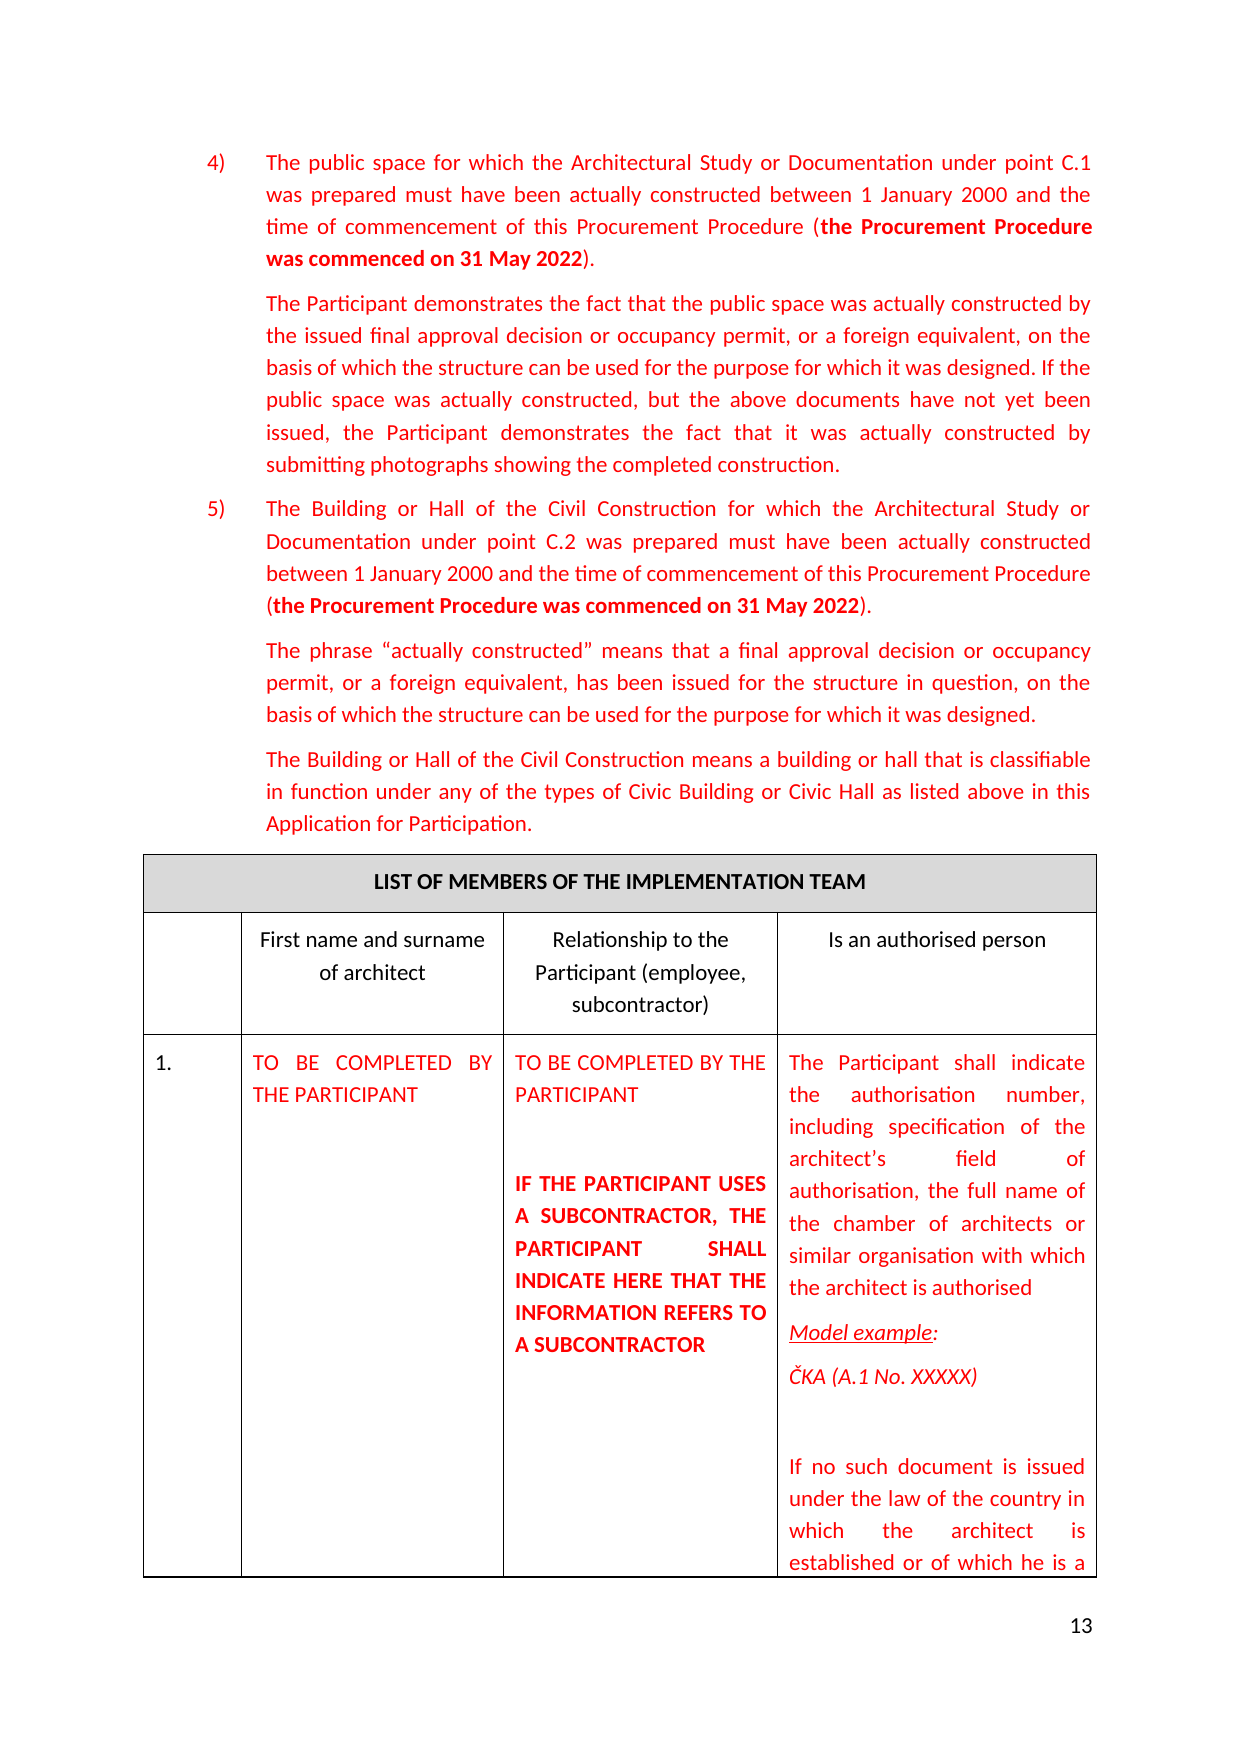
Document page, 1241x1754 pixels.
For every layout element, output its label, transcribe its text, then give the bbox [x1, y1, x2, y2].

list The Building or Hall of the Civil Construction for which the Architectural Study or Documentation under point C.2 was prepared must have been actually constructed between 1 January 2000 and the time of commencement of this Procurement Procedure (the Procurement Procedure was commenced on 31 May 2022). [207, 494, 1092, 619]
table_cell Relationship to the Participant (employee, subcontractor) [504, 913, 777, 1034]
list The phrase “actually constructed” means that a final approval decision or occupancy permit, or a foreign equivalent, has been issued for the structure in question, on the basis of which the structure can be used for the purpose for which it was designed. [266, 636, 1092, 728]
table_cell [144, 913, 241, 1034]
list The Participant demonstrates the fact that the public space was actually constructed by the issued final approval decision or occupancy permit, or a foreign equivalent, on the basis of which the structure can be used for the purpose for which it was designed. If the public space was actually constructed, but the above documents have not yet been issued, the Participant demonstrates the fact that it was actually constructed by submitting photographs showing the completed construction. [266, 289, 1092, 478]
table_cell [778, 1035, 1096, 1576]
table_header LIST OF MEMBERS OF THE IMPLEMENTATION TEAM [144, 855, 1096, 912]
table_cell 1. [144, 1035, 241, 1576]
table_cell First name and surname of architect [242, 913, 503, 1034]
list The public space for which the Architectural Study or Documentation under point C.1 was prepared must have been actually constructed between 1 January 2000 and the time of commencement of this Procurement Procedure (the Procurement Procedure was commenced on 31 May 2022). [207, 148, 1092, 272]
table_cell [504, 1035, 777, 1576]
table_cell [242, 1035, 503, 1576]
table_cell Is an authorised person [778, 913, 1096, 1034]
list The Building or Hall of the Civil Construction means a building or hall that is classifiable in function under any of the types of Civic Building or Civic Hall as listed above in this Application for Participation. [266, 745, 1092, 837]
